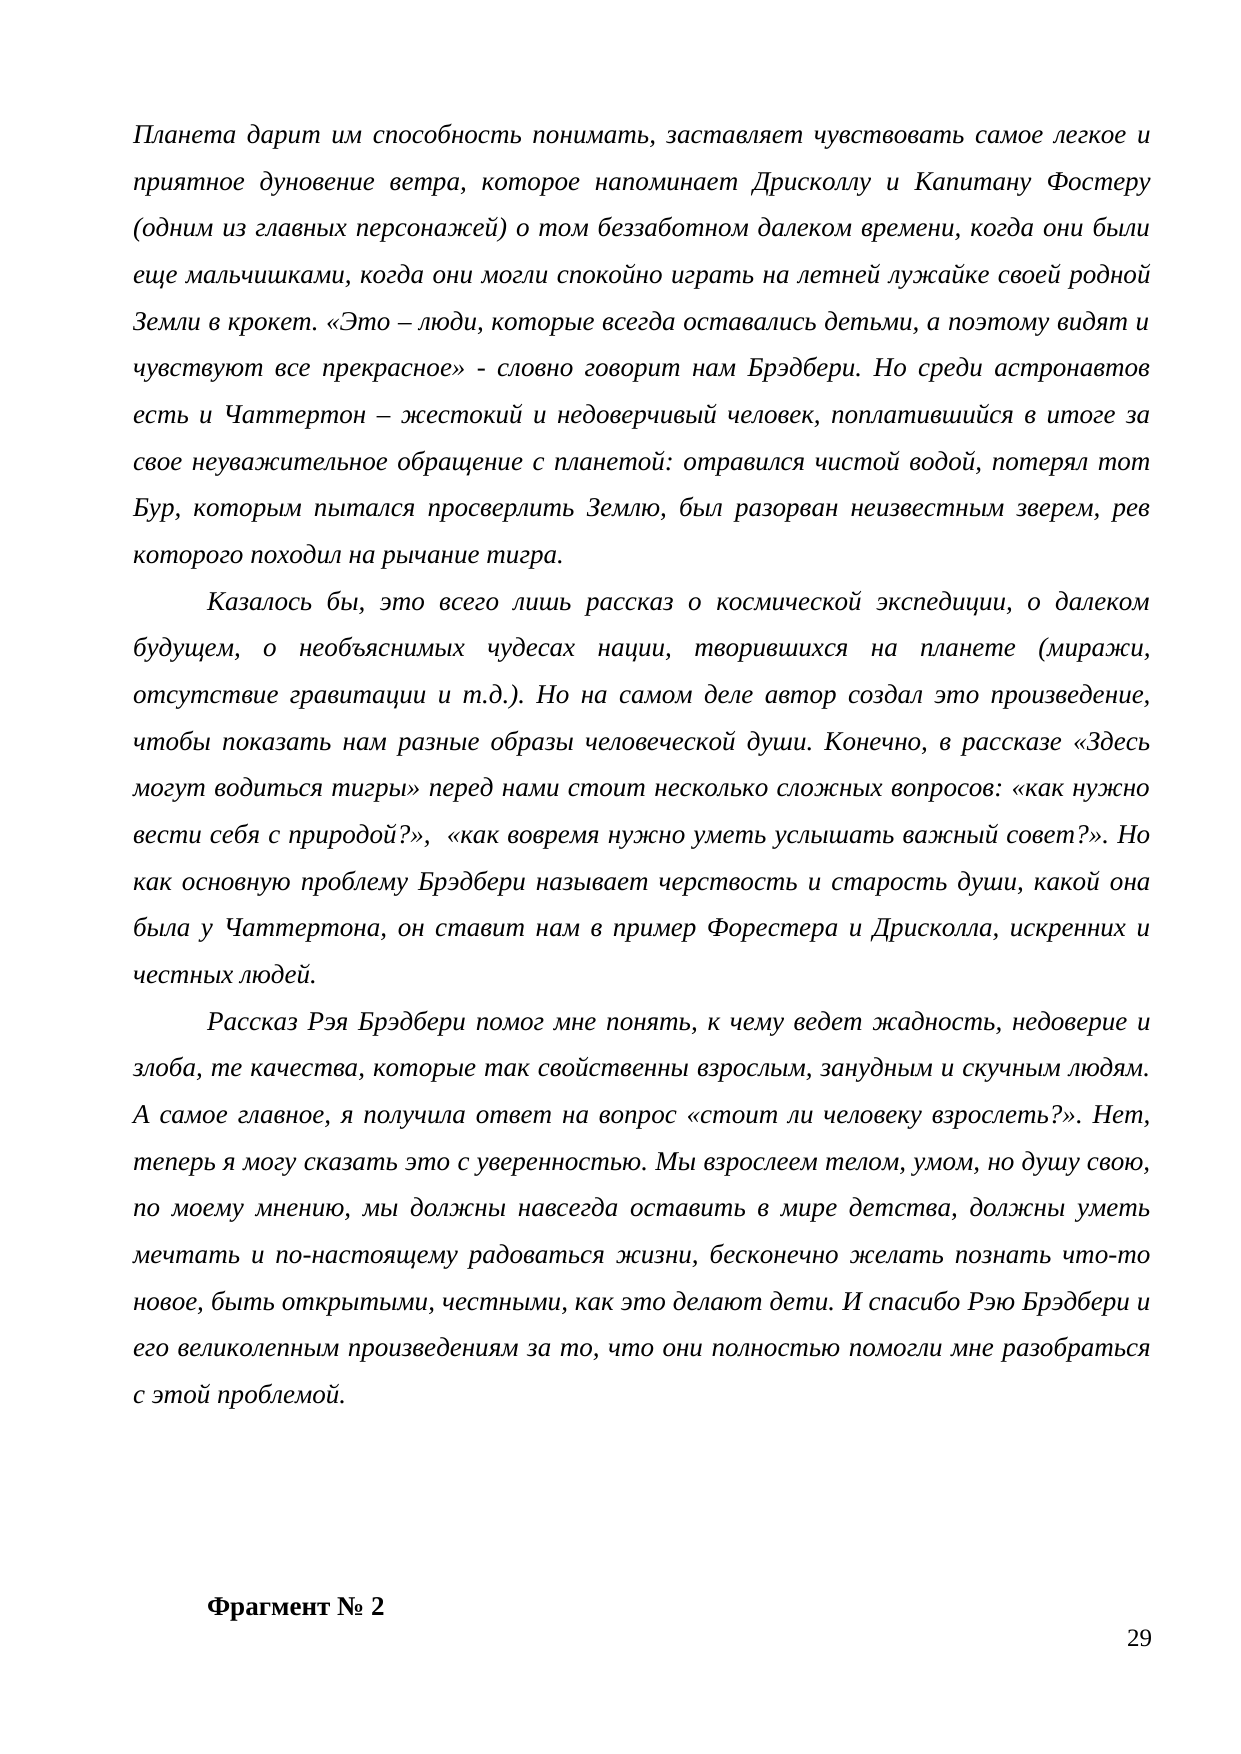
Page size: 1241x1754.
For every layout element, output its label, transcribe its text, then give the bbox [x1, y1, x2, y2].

text Казалось бы, это всего лишь рассказ о космической экспедиции, о далеком будущем, о необъяснимых чудесах нации, творившихся на планете (миражи, отсутствие гравитации и т.д.). Но на самом деле автор создал это произведение, чтобы показать нам разные образы человеческой души. Конечно, в рассказе «Здесь могут водиться тигры» перед нами стоит несколько сложных вопросов: «как нужно вести себя с природой?», «как вовремя нужно уметь услышать важный совет?». Но как основную проблему Брэдбери называет черствость и старость души, какой она была у Чаттертона, он ставит нам в пример Форестера и Дрисколла, искренних и честных людей. [133, 585, 1152, 989]
text Рассказ Рэя Брэдбери помог мне понять, к чему ведет жадность, недоверие и злоба, те качества, которые так свойственны взрослым, занудным и скучным людям. А самое главное, я получила ответ на вопрос «стоит ли человеку взрослеть?». Нет, теперь я могу сказать это с уверенностью. Мы взрослеем телом, умом, но душу свою, по моему мнению, мы должны навсегда оставить в мире детства, должны уметь мечтать и по-настоящему радоваться жизни, бесконечно желать познать что-то новое, быть открытыми, честными, как это делают дети. И спасибо Рэю Брэдбери и его великолепным произведениям за то, что они полностью помогли мне разобраться с этой проблемой. [133, 1005, 1152, 1409]
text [133, 118, 1152, 569]
list Фрагмент № 2 [133, 1590, 1152, 1621]
